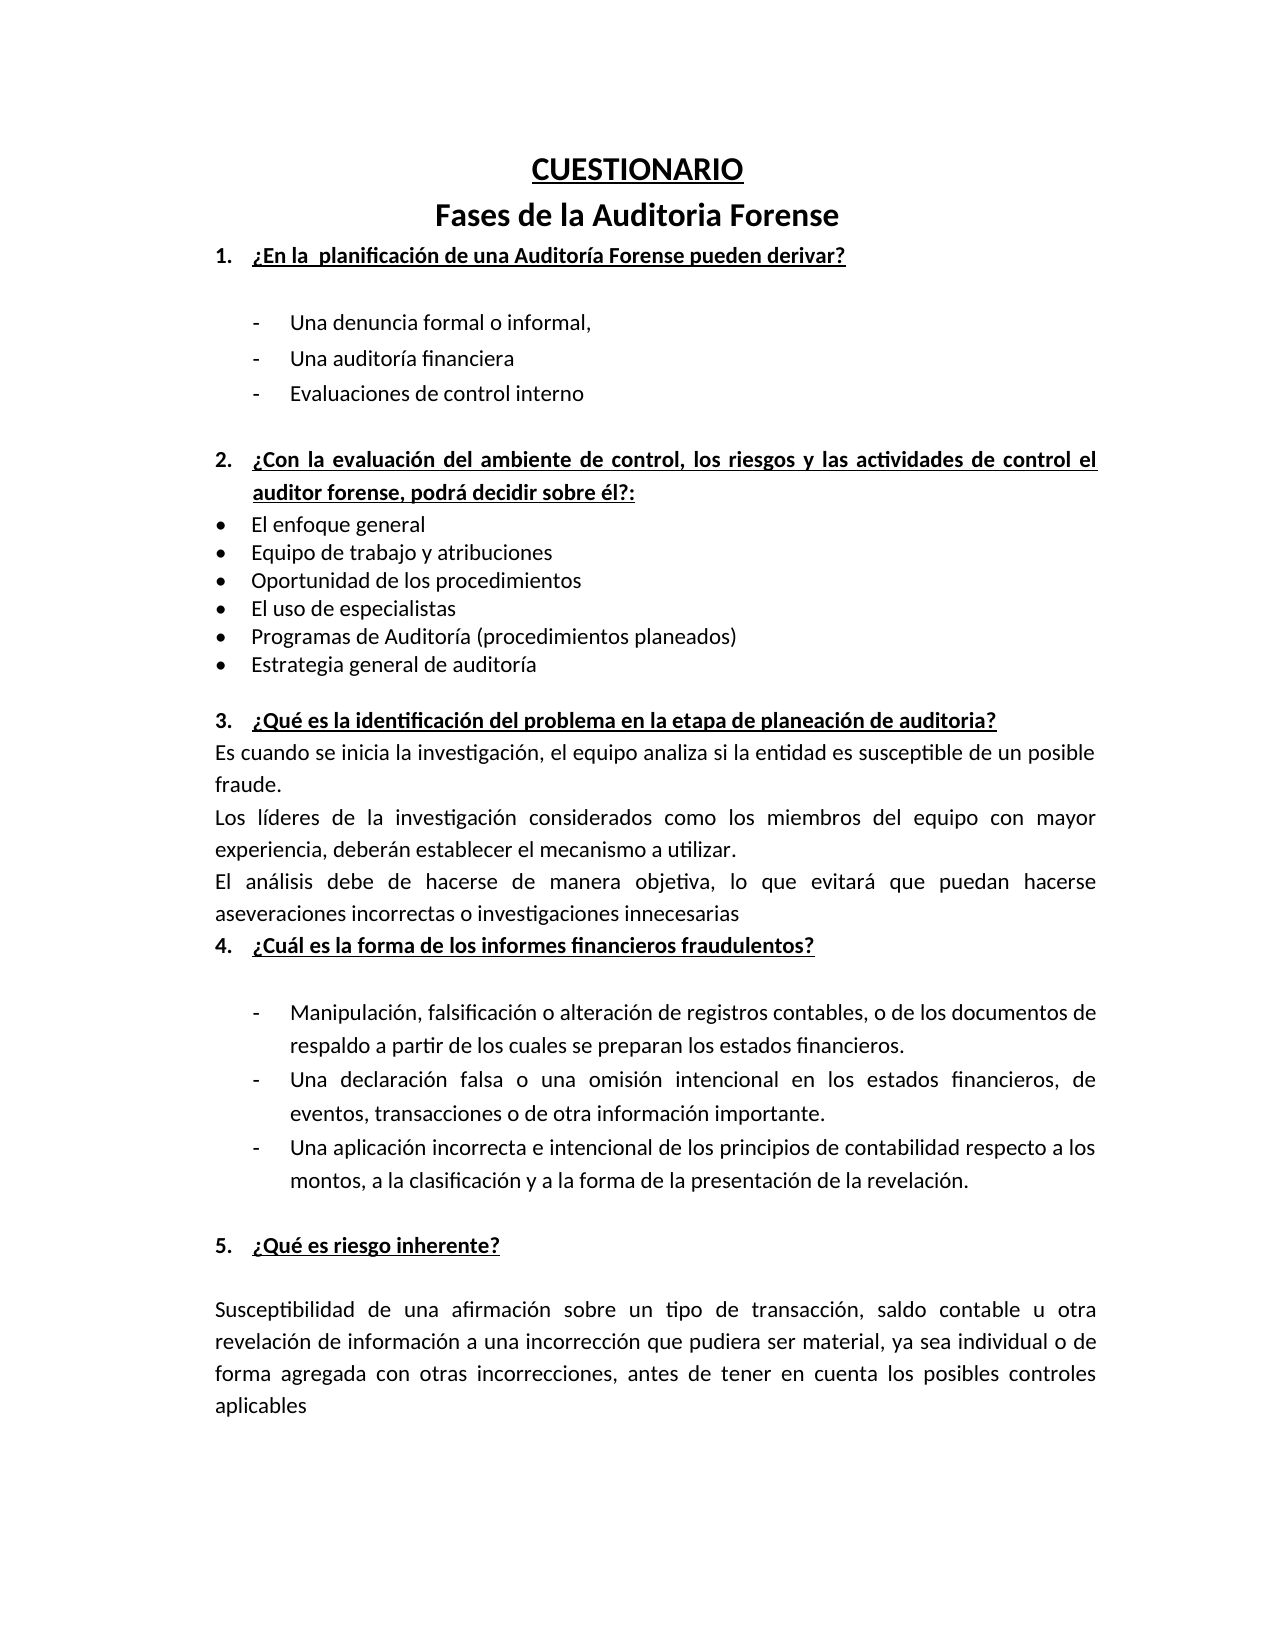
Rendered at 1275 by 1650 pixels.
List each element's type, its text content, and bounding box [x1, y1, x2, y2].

list ¿En la planificación de una Auditoría Forense pueden derivar? [215, 241, 1098, 269]
text • Estrategia general de auditoría [177, 650, 1098, 678]
list Manipulación, falsificación o alteración de registros contables, o de los documentos de respaldo a partir de los cuales se preparan los estados financieros. [252, 996, 1098, 1059]
text • Programas de Auditoría (procedimientos planeados) [177, 622, 1098, 650]
list ¿Cuál es la forma de los informes financieros fraudulentos? [215, 931, 1098, 959]
text • El uso de especialistas [177, 594, 1098, 622]
text CUESTIONARIO [177, 148, 1098, 188]
text • El enfoque general [177, 510, 1098, 538]
list ¿Qué es la identificación del problema en la etapa de planeación de auditoria? [215, 706, 1098, 734]
text Fases de la Auditoria Forense [177, 194, 1098, 235]
text • Oportunidad de los procedimientos [177, 566, 1098, 594]
text Susceptibilidad de una afirmación sobre un tipo de transacción, saldo contable u otra revelación de información a una incorrección que pudiera ser material, ya sea individual o de forma agregada con otras incorrecciones, antes de tener en cuenta los posibles controles aplicables [215, 1295, 1098, 1420]
list ¿Qué es riesgo inherente? [215, 1231, 1098, 1259]
list ¿Con la evaluación del ambiente de control, los riesgos y las actividades de control el auditor forense, podrá decidir sobre él?: [215, 446, 1098, 506]
list Una auditoría financiera [252, 341, 1098, 373]
text El análisis debe de hacerse de manera objetiva, lo que evitará que puedan hacerse aseveraciones incorrectas o investigaciones innecesarias [215, 867, 1098, 927]
text Es cuando se inicia la investigación, el equipo analiza si la entidad es susceptible de un posible fraude. [215, 738, 1098, 798]
list Una denuncia formal o informal, [252, 306, 1098, 337]
text • Equipo de trabajo y atribuciones [177, 538, 1098, 566]
list Una declaración falsa o una omisión intencional en los estados financieros, de eventos, transacciones o de otra información importante. [252, 1063, 1098, 1127]
list Evaluaciones de control interno [252, 377, 1098, 409]
text Los líderes de la investigación considerados como los miembros del equipo con mayor experiencia, deberán establecer el mecanismo a utilizar. [215, 803, 1098, 863]
list Una aplicación incorrecta e intencional de los principios de contabilidad respecto a los montos, a la clasificación y a la forma de la presentación de la revelación. [252, 1131, 1098, 1194]
